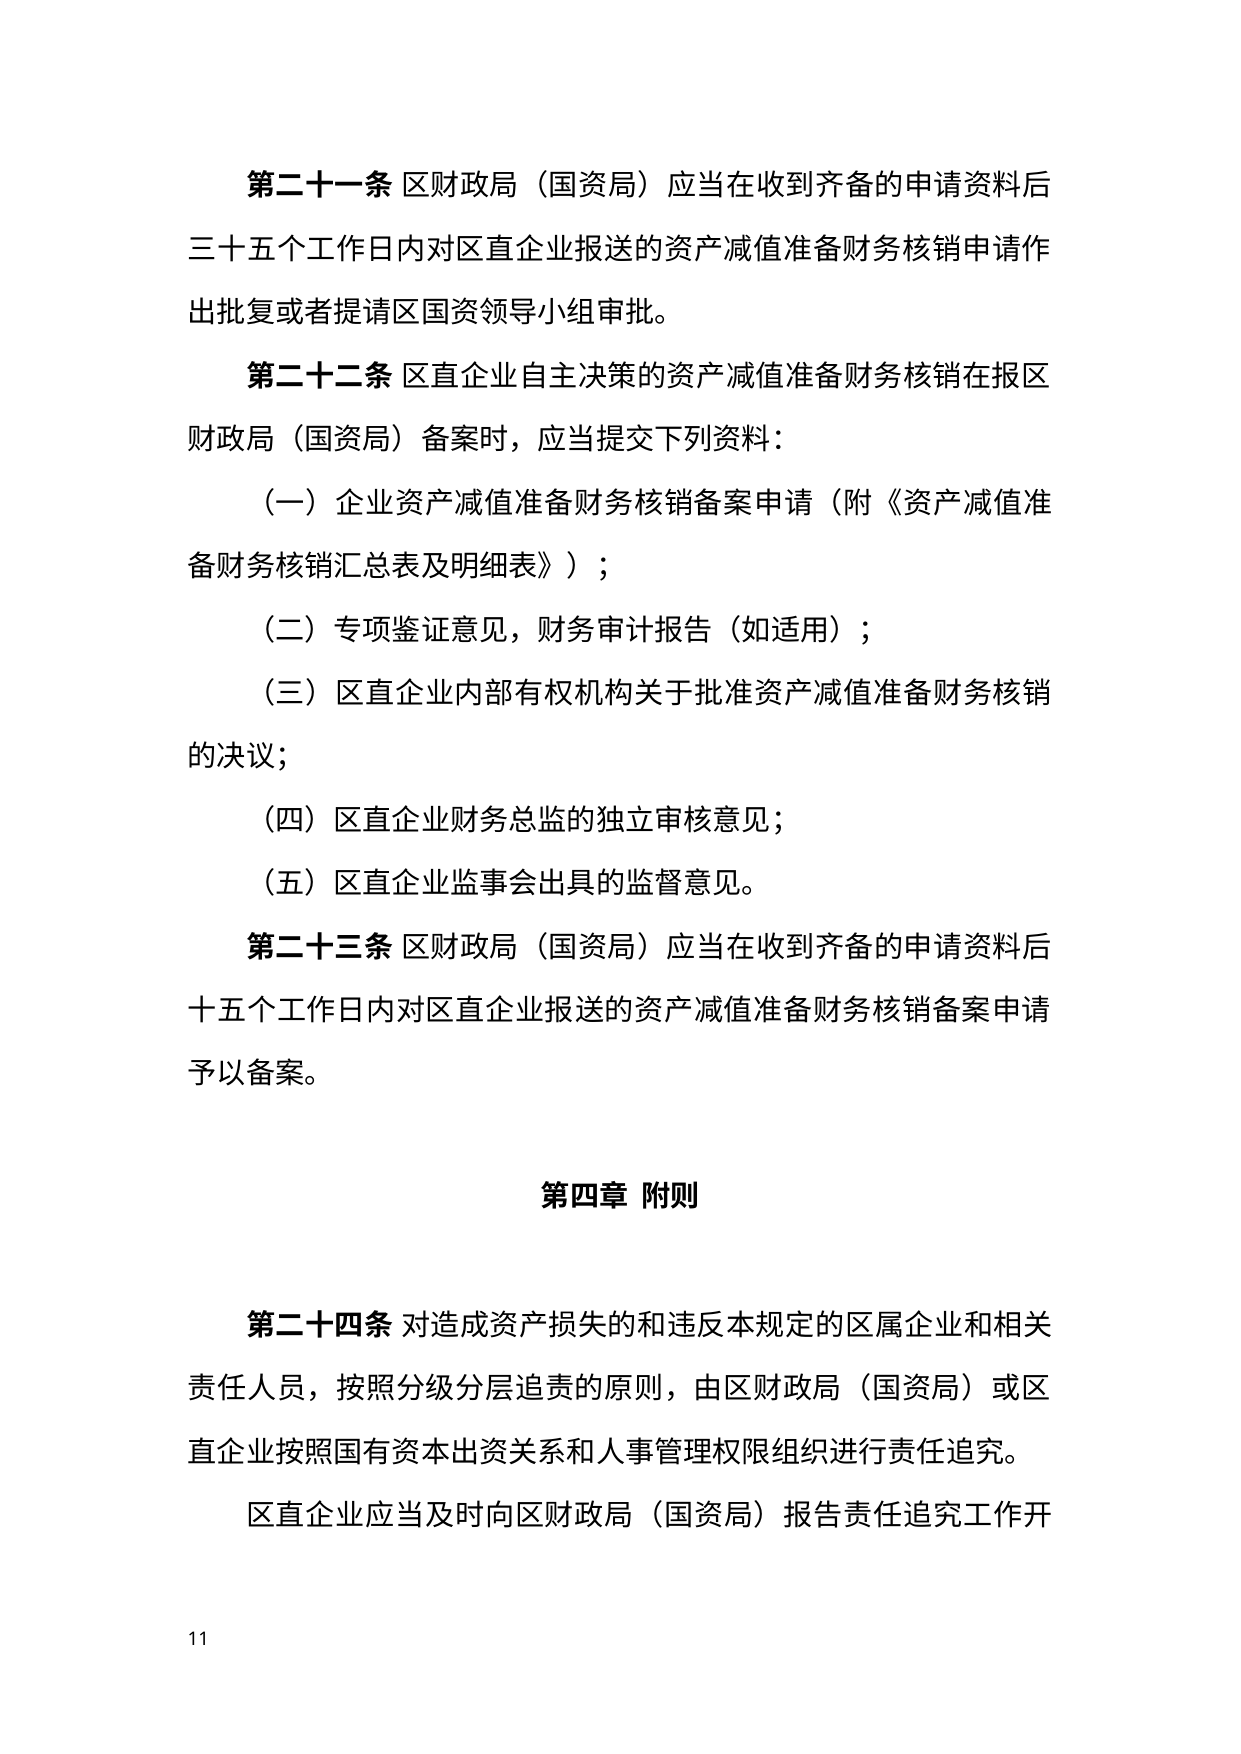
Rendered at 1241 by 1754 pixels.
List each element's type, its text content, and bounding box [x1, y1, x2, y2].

text （二）专项鉴证意见，财务审计报告（如适用）； [187, 606, 1053, 648]
text 第二十三条 区财政局（国资局）应当在收到齐备的申请资料后十五个工作日内对区直企业报送的资产减值准备财务核销备案申请予以备案。 [187, 923, 1053, 1092]
text （一）企业资产减值准备财务核销备案申请（附《资产减值准备财务核销汇总表及明细表》）； [187, 479, 1053, 585]
text （三）区直企业内部有权机构关于批准资产减值准备财务核销的决议； [187, 669, 1053, 775]
text 第二十一条 区财政局（国资局）应当在收到齐备的申请资料后三十五个工作日内对区直企业报送的资产减值准备财务核销申请作出批复或者提请区国资领导小组审批。 [187, 162, 1053, 331]
text 第四章 附则 [187, 1173, 1053, 1215]
text 第二十四条 对造成资产损失的和违反本规定的区属企业和相关责任人员，按照分级分层追责的原则，由区财政局（国资局）或区直企业按照国有资本出资关系和人事管理权限组织进行责任追究。 [187, 1301, 1053, 1471]
text 第二十二条 区直企业自主决策的资产减值准备财务核销在报区财政局（国资局）备案时，应当提交下列资料： [187, 352, 1053, 458]
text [187, 1492, 1053, 1534]
text （四）区直企业财务总监的独立审核意见； [187, 796, 1053, 839]
text （五）区直企业监事会出具的监督意见。 [187, 860, 1053, 902]
